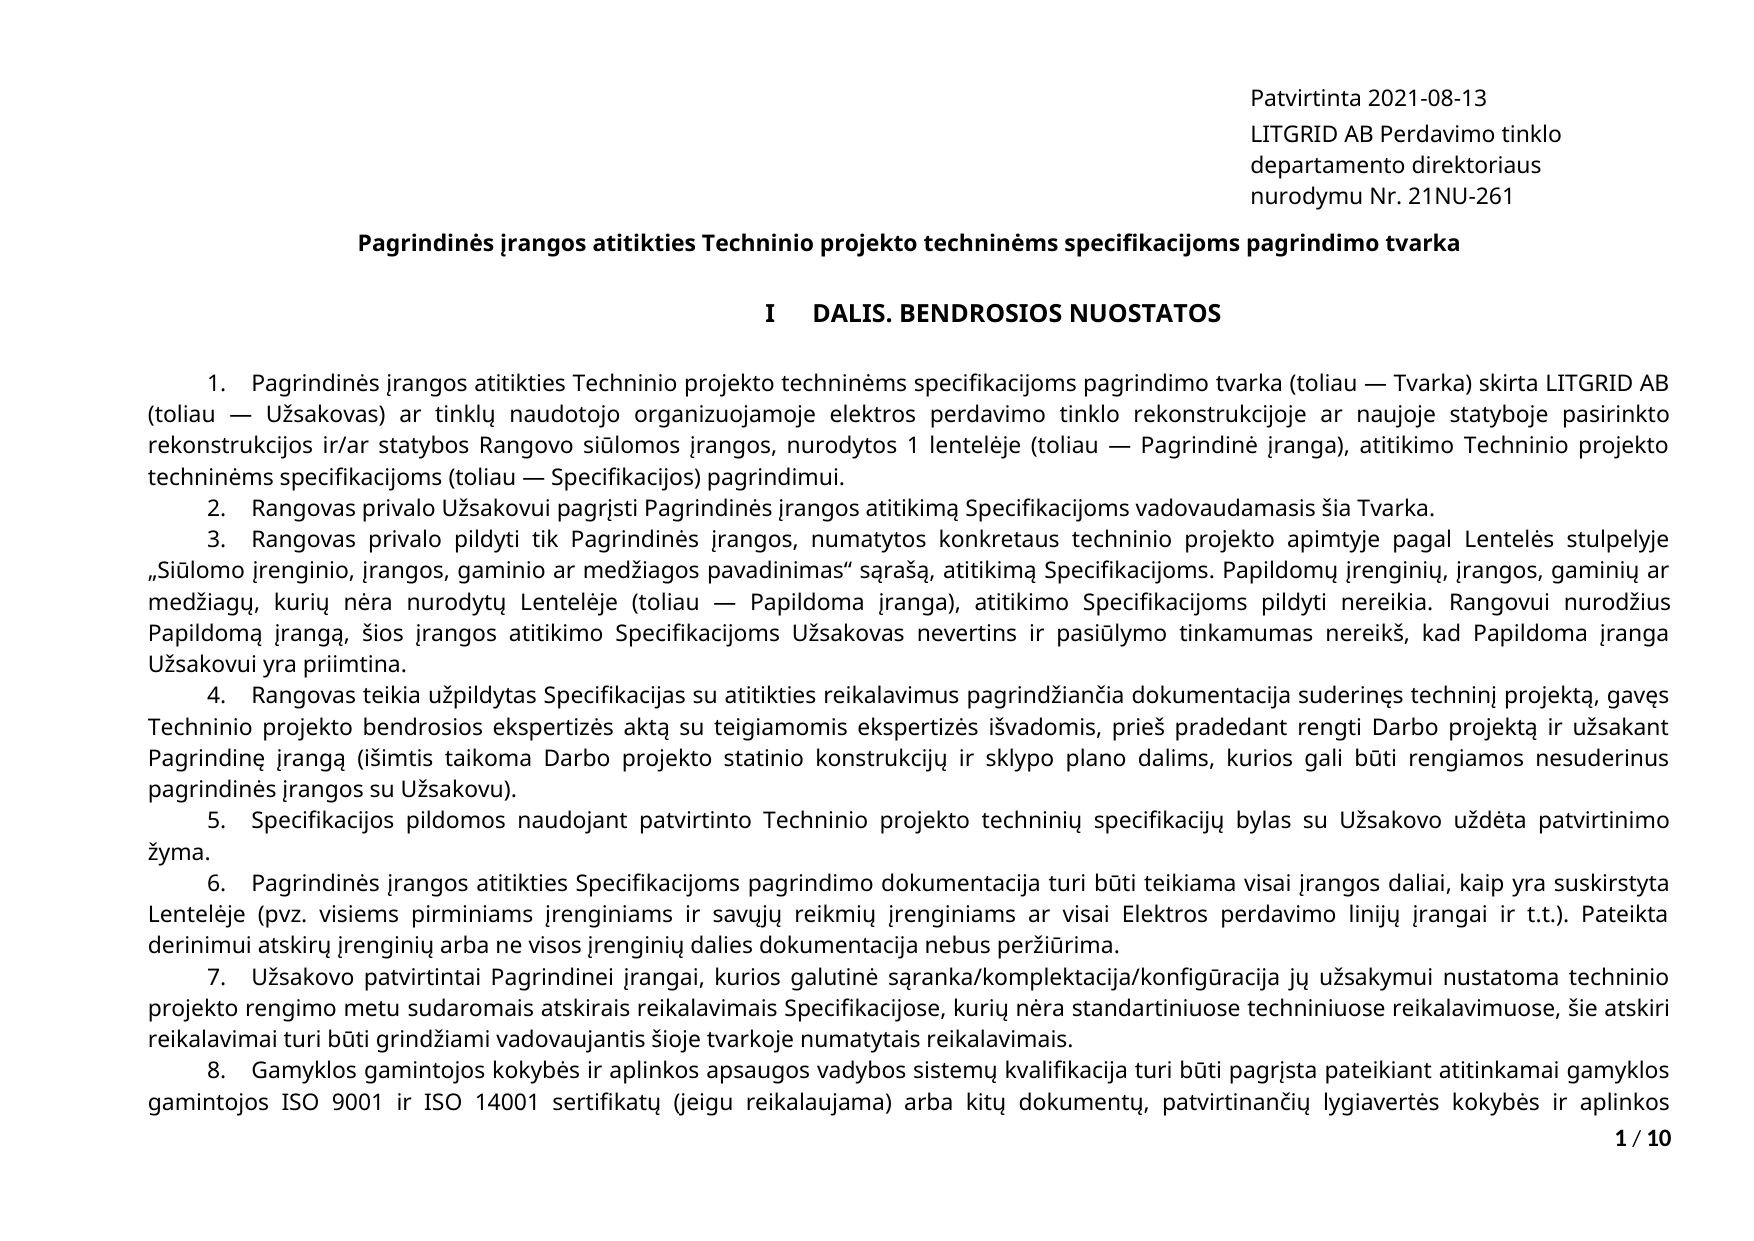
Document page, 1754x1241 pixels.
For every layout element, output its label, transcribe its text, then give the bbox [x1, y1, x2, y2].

subtitle Pagrindinės įrangos atitikties Techninio projekto techninėms specifikacijoms pagrindimo tvarka (toliau — Tvarka) skirta LITGRID AB (toliau — Užsakovas) ar tinklų naudotojo organizuojamoje elektros perdavimo tinklo rekonstrukcijoje ar naujoje statyboje pasirinkto rekonstrukcijos ir/ar statybos Rangovo siūlomos įrangos, nurodytos 1 lentelėje (toliau — Pagrindinė įranga), atitikimo Techninio projekto techninėms specifikacijoms (toliau — Specifikacijos) pagrindimui. [148, 367, 1671, 492]
subtitle Užsakovo patvirtintai Pagrindinei įrangai, kurios galutinė sąranka/komplektacija/konfigūracija jų užsakymui nustatoma techninio projekto rengimo metu sudaromais atskirais reikalavimais Specifikacijose, kurių nėra standartiniuose techniniuose reikalavimuose, šie atskiri reikalavimai turi būti grindžiami vadovaujantis šioje tvarkoje numatytais reikalavimais. [148, 961, 1671, 1054]
subtitle Pagrindinės įrangos atitikties Specifikacijoms pagrindimo dokumentacija turi būti teikiama visai įrangos daliai, kaip yra suskirstyta Lentelėje (pvz. visiems pirminiams įrenginiams ir savųjų reikmių įrenginiams ar visai Elektros perdavimo linijų įrangai ir t.t.). Pateikta derinimui atskirų įrenginių arba ne visos įrenginių dalies dokumentacija nebus peržiūrima. [148, 867, 1671, 961]
text Pagrindinės įrangos atitikties Techninio projekto techninėms specifikacijoms pagrindimo tvarka [148, 226, 1671, 258]
subtitle Rangovas teikia užpildytas Specifikacijas su atitikties reikalavimus pagrindžiančia dokumentacija suderinęs techninį projektą, gavęs Techninio projekto bendrosios ekspertizės aktą su teigiamomis ekspertizės išvadomis, prieš pradedant rengti Darbo projektą ir užsakant Pagrindinę įrangą (išimtis taikoma Darbo projekto statinio konstrukcijų ir sklypo plano dalims, kurios gali būti rengiamos nesuderinus pagrindinės įrangos su Užsakovu). [148, 679, 1671, 804]
subtitle Specifikacijos pildomos naudojant patvirtinto Techninio projekto techninių specifikacijų bylas su Užsakovo uždėta patvirtinimo žyma. [148, 804, 1671, 867]
subtitle Rangovas privalo pildyti tik Pagrindinės įrangos, numatytos konkretaus techninio projekto apimtyje pagal Lentelės stulpelyje „Siūlomo įrenginio, įrangos, gaminio ar medžiagos pavadinimas“ sąrašą, atitikimą Specifikacijoms. Papildomų įrenginių, įrangos, gaminių ar medžiagų, kurių nėra nurodytų Lentelėje (toliau — Papildoma įranga), atitikimo Specifikacijoms pildyti nereikia. Rangovui nurodžius Papildomą įrangą, šios įrangos atitikimo Specifikacijoms Užsakovas nevertins ir pasiūlymo tinkamumas nereikš, kad Papildoma įranga Užsakovui yra priimtina. [148, 523, 1671, 679]
subtitle DALIS. BENDROSIOS NUOSTATOS [325, 295, 1671, 329]
table_header Patvirtinta 2021-08-13 LITGRID AB Perdavimo tinklo departamento direktoriaus nurodymu Nr. 21NU-261 [1239, 82, 1652, 221]
subtitle Rangovas privalo Užsakovui pagrįsti Pagrindinės įrangos atitikimą Specifikacijoms vadovaudamasis šia Tvarka. [148, 492, 1671, 523]
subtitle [148, 1054, 1671, 1117]
